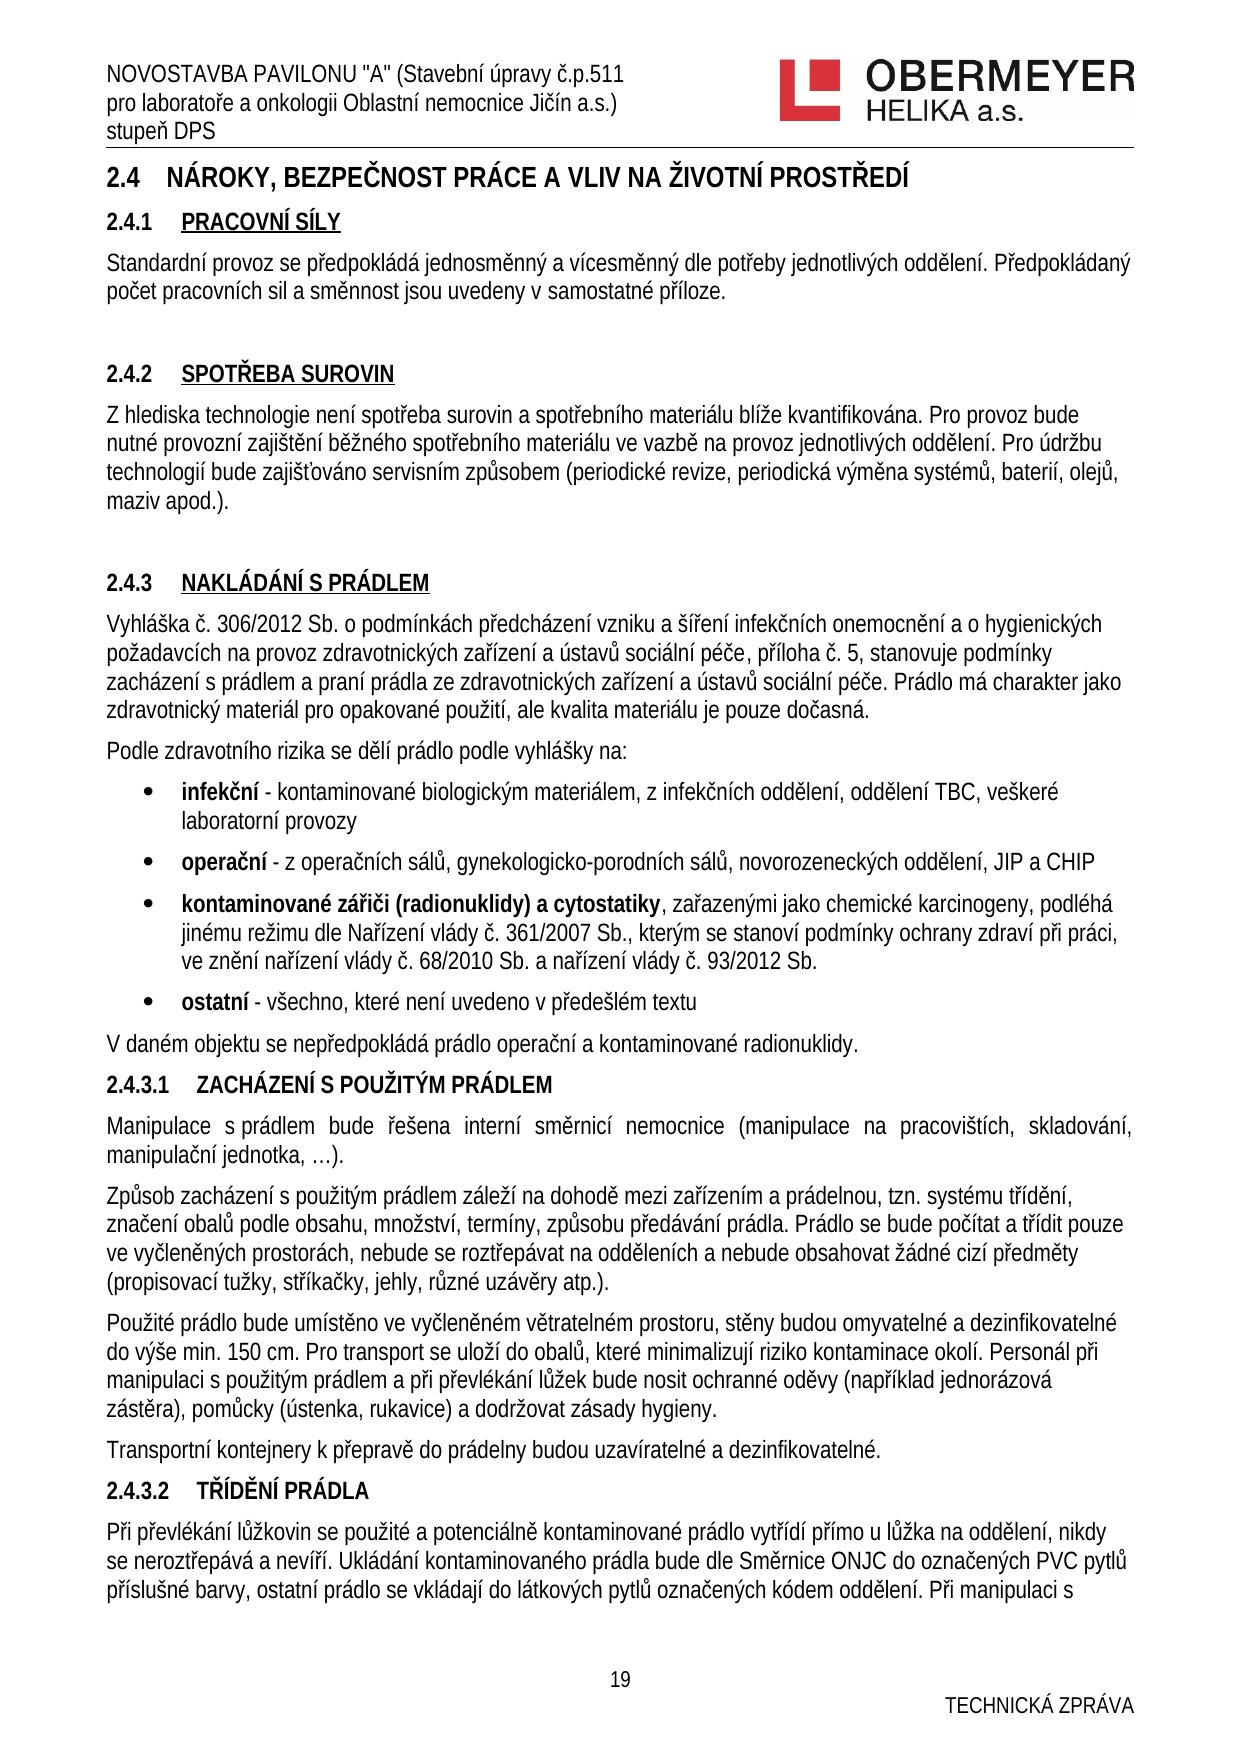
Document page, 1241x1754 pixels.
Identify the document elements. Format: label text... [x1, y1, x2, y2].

text Z hlediska technologie není spotřeba surovin a spotřebního materiálu blíže kvantifikována. Pro provoz bude nutné provozní zajištění běžného spotřebního materiálu ve vazbě na provoz jednotlivých oddělení. Pro údržbu technologií bude zajišťováno servisním způsobem (periodické revize, periodická výměna systémů, baterií, olejů, maziv apod.). [106, 400, 1134, 514]
text Transportní kontejnery k přepravě do prádelny budou uzavíratelné a dezinfikovatelné. [106, 1435, 1134, 1464]
subtitle NÁROKY, BEZPEČNOST PRÁCE A vliv NA ŽIVOTNí PROSTřEDÍ [106, 161, 1134, 194]
text Vyhláška č. 306/2012 Sb. o podmínkách předcházení vzniku a šíření infekčních onemocnění a o hygienických požadavcích na provoz zdravotnických zařízení a ústavů sociální péče, příloha č. 5, stanovuje podmínky zacházení s prádlem a praní prádla ze zdravotnických zařízení a ústavů sociální péče. Prádlo má charakter jako zdravotnický materiál pro opakované použití, ale kvalita materiálu je pouze dočasná. [106, 609, 1134, 724]
text V daném objektu se nepředpokládá prádlo operační a kontaminované radionuklidy. [106, 1029, 1134, 1057]
subtitle Nakládání s Prádlem [106, 568, 1134, 597]
subtitle Třídění prádla [106, 1476, 1134, 1505]
list kontaminované zářiči (radionuklidy) a cytostatiky, zařazenými jako chemické karcinogeny, podléhá jinému režimu dle Nařízení vlády č. 361/2007 Sb., kterým se stanoví podmínky ochrany zdraví při práci, ve znění nařízení vlády č. 68/2010 Sb. a nařízení vlády č. 93/2012 Sb. [144, 889, 1134, 975]
subtitle Zacházení s použitým prádlem [106, 1070, 1134, 1098]
picture [779, 59, 1134, 121]
list operační - z operačních sálů, gynekologicko-porodních sálů, novorozeneckých oddělení, JIP a CHIP [144, 847, 1134, 876]
text Použité prádlo bude umístěno ve vyčleněném větratelném prostoru, stěny budou omyvatelné a dezinfikovatelné do výše min. 150 cm. Pro transport se uloží do obalů, které minimalizují riziko kontaminace okolí. Personál při manipulaci s použitým prádlem a při převlékání lůžek bude nosit ochranné oděvy (například jednorázová zástěra), pomůcky (ústenka, rukavice) a dodržovat zásady hygieny. [106, 1308, 1134, 1422]
list infekční - kontaminované biologickým materiálem, z infekčních oddělení, oddělení TBC, veškeré laboratorní provozy [144, 777, 1134, 835]
text Způsob zacházení s použitým prádlem záleží na dohodě mezi zařízením a prádelnou, tzn. systému třídění, značení obalů podle obsahu, množství, termíny, způsobu předávání prádla. Prádlo se bude počítat a třídit pouze ve vyčleněných prostorách, nebude se roztřepávat na odděleních a nebude obsahovat žádné cizí předměty (propisovací tužky, stříkačky, jehly, různé uzávěry atp.). [106, 1181, 1134, 1295]
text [106, 1517, 1134, 1603]
text Podle zdravotního rizika se dělí prádlo podle vyhlášky na: [106, 736, 1134, 765]
list ostatní - všechno, které není uvedeno v předešlém textu [144, 987, 1134, 1016]
text Manipulace s prádlem bude řešena interní směrnicí nemocnice (manipulace na pracovištích, skladování, manipulační jednotka, …). [106, 1111, 1134, 1168]
text Standardní provoz se předpokládá jednosměnný a vícesměnný dle potřeby jednotlivých oddělení. Předpokládaný počet pracovních sil a směnnost jsou uvedeny v samostatné příloze. [106, 248, 1134, 305]
subtitle Spotřeba surovin [106, 359, 1134, 387]
subtitle Pracovní síly [106, 207, 1134, 235]
